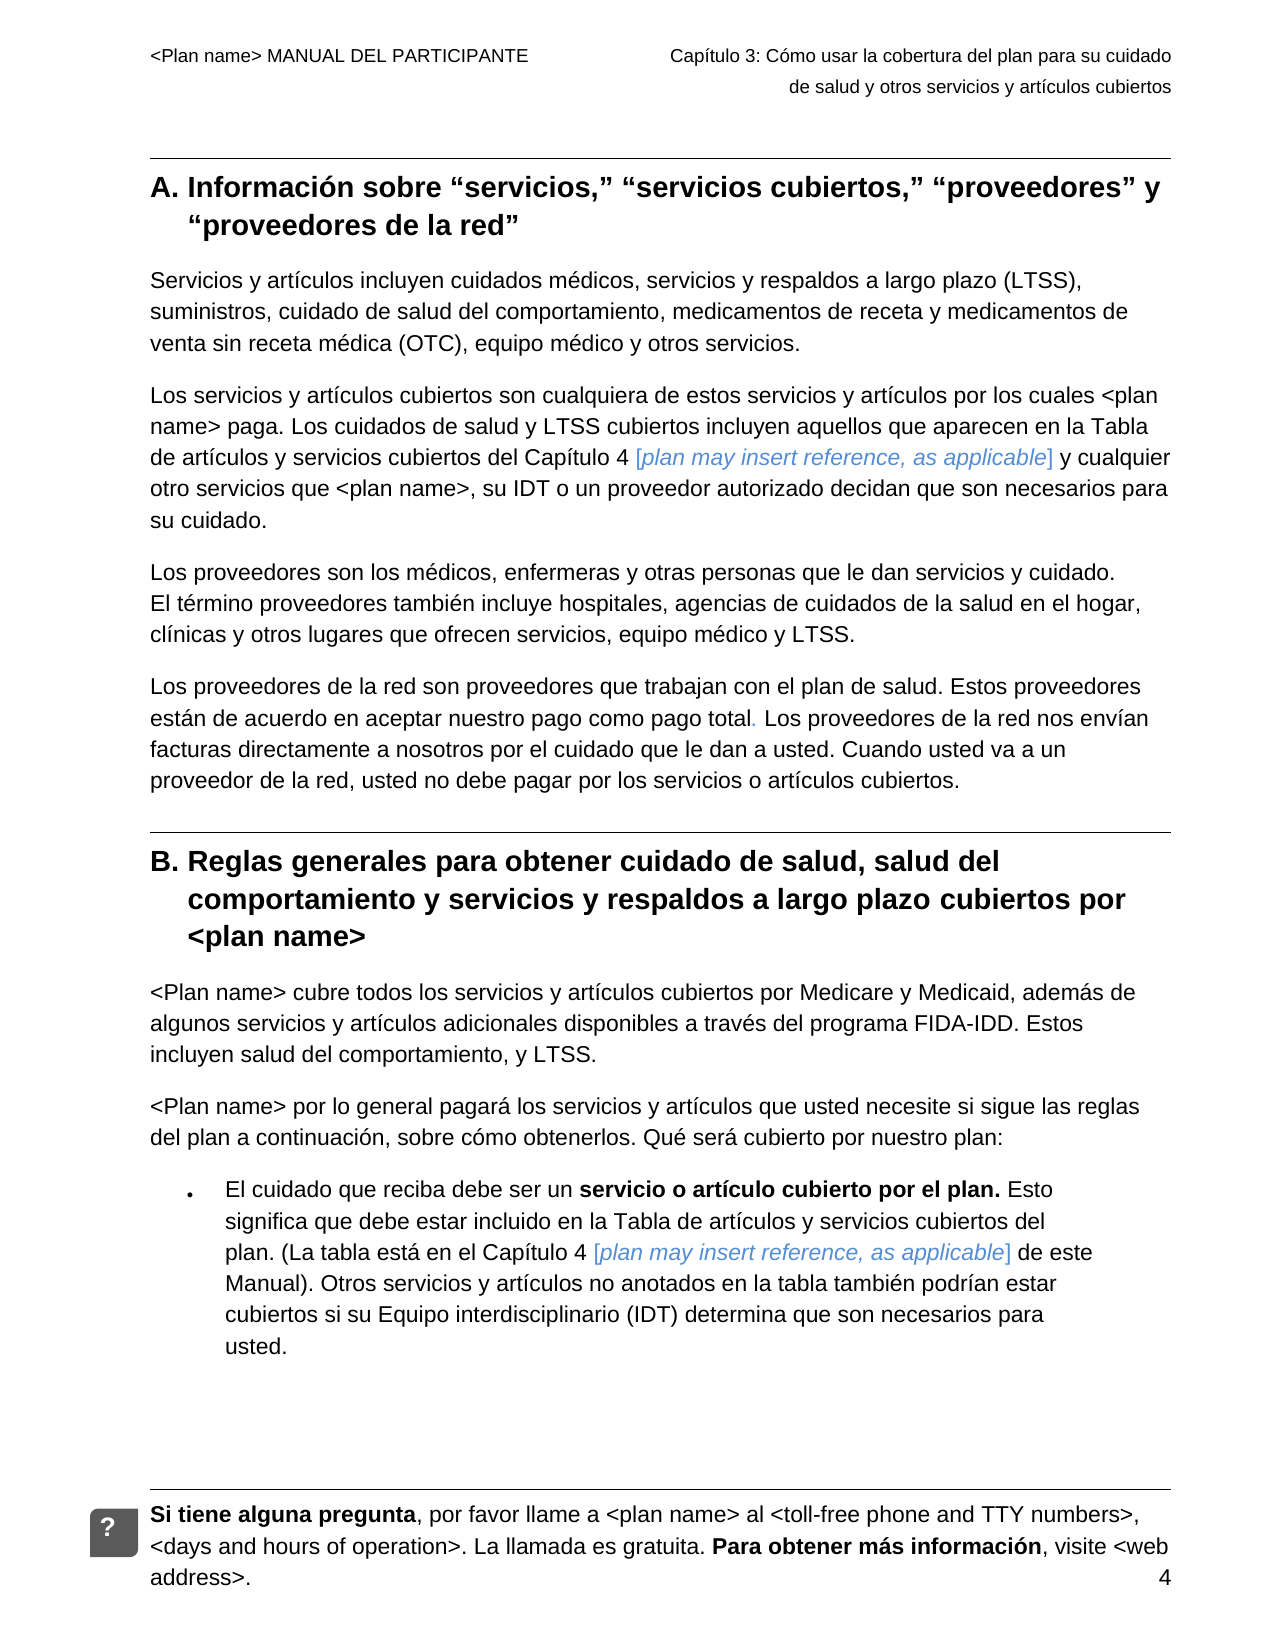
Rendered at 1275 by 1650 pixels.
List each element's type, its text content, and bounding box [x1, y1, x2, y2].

list El cuidado que reciba debe ser un servicio o artículo cubierto por el plan. Esto significa que debe estar incluido en la Tabla de artículos y servicios cubiertos del plan. (La tabla está en el Capítulo 4 [plan may insert reference, as applicable] de este Manual). Otros servicios y artículos no anotados en la tabla también podrían estar cubiertos si su Equipo interdisciplinario (IDT) determina que son necesarios para usted. [187, 1173, 1096, 1360]
text <Plan name> por lo general pagará los servicios y artículos que usted necesite si sigue las reglas del plan a continuación, sobre cómo obtenerlos. Qué será cubierto por nuestro plan: [150, 1089, 1171, 1152]
text Los servicios y artículos cubiertos son cualquiera de estos servicios y artículos por los cuales <plan name> paga. Los cuidados de salud y LTSS cubiertos incluyen aquellos que aparecen en la Tabla de artículos y servicios cubiertos del Capítulo 4 [plan may insert reference, as applicable] y cualquier otro servicios que <plan name>, su IDT o un proveedor autorizado decidan que son necesarios para su cuidado. [150, 378, 1171, 534]
text Los proveedores son los médicos, enfermeras y otras personas que le dan servicios y cuidado. El término proveedores también incluye hospitales, agencias de cuidados de la salud en el hogar, clínicas y otros lugares que ofrecen servicios, equipo médico y LTSS. [150, 555, 1171, 649]
subtitle B. Reglas generales para obtener cuidado de salud, salud del comportamiento y servicios y respaldos a largo plazo cubiertos por <plan name> [150, 833, 1171, 954]
subtitle A. Información sobre “servicios,” “servicios cubiertos,” “proveedores” y “proveedores de la red” [150, 159, 1171, 243]
text <Plan name> cubre todos los servicios y artículos cubiertos por Medicare y Medicaid, además de algunos servicios y artículos adicionales disponibles a través del programa FIDA-IDD. Estos incluyen salud del comportamiento, y LTSS. [150, 975, 1171, 1069]
text Los proveedores de la red son proveedores que trabajan con el plan de salud. Estos proveedores están de acuerdo en aceptar nuestro pago como pago total. Los proveedores de la red nos envían facturas directamente a nosotros por el cuidado que le dan a usted. Cuando usted va a un proveedor de la red, usted no debe pagar por los servicios o artículos cubiertos. [150, 670, 1171, 795]
text Servicios y artículos incluyen cuidados médicos, servicios y respaldos a largo plazo (LTSS), suministros, cuidado de salud del comportamiento, medicamentos de receta y medicamentos de venta sin receta médica (OTC), equipo médico y otros servicios. [150, 263, 1171, 357]
